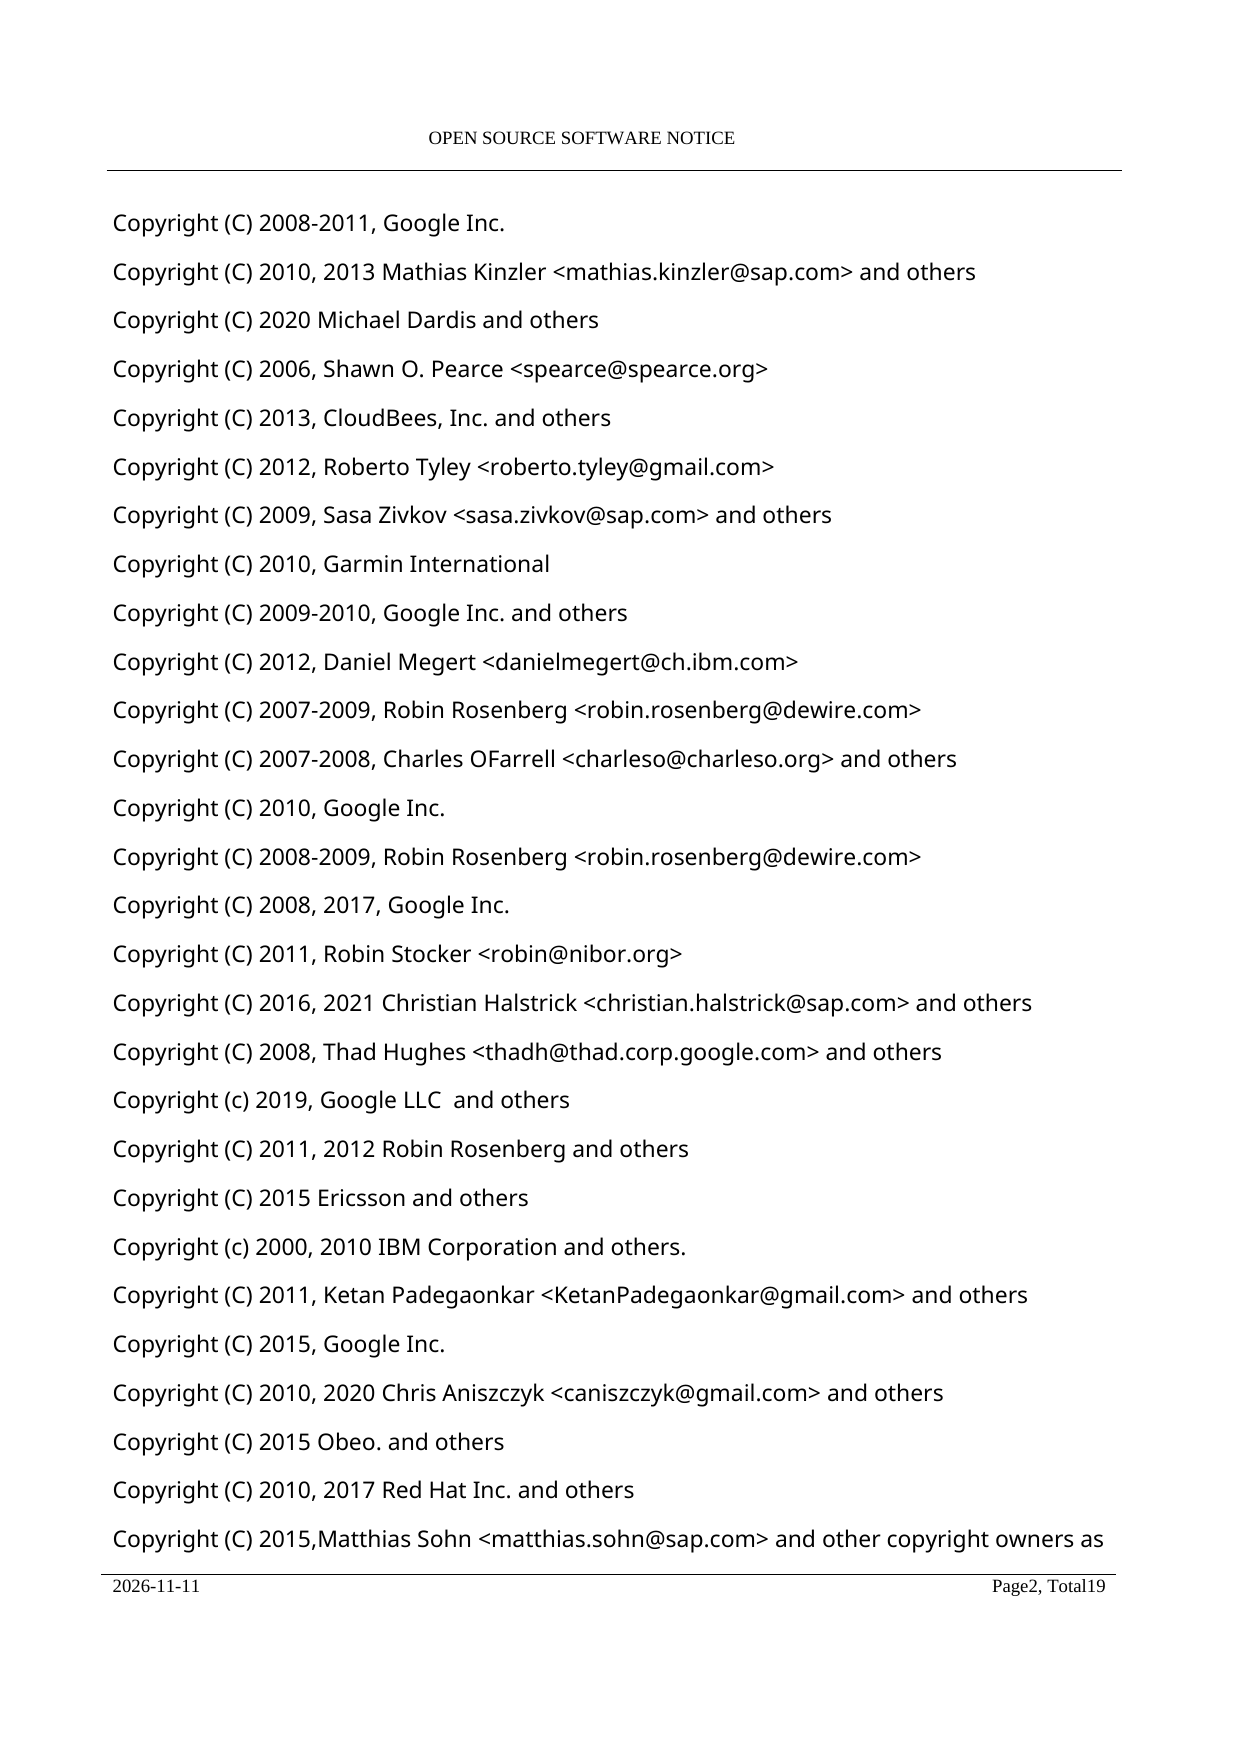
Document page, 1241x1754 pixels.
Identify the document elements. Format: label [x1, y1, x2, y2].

text [112, 206, 1128, 1555]
